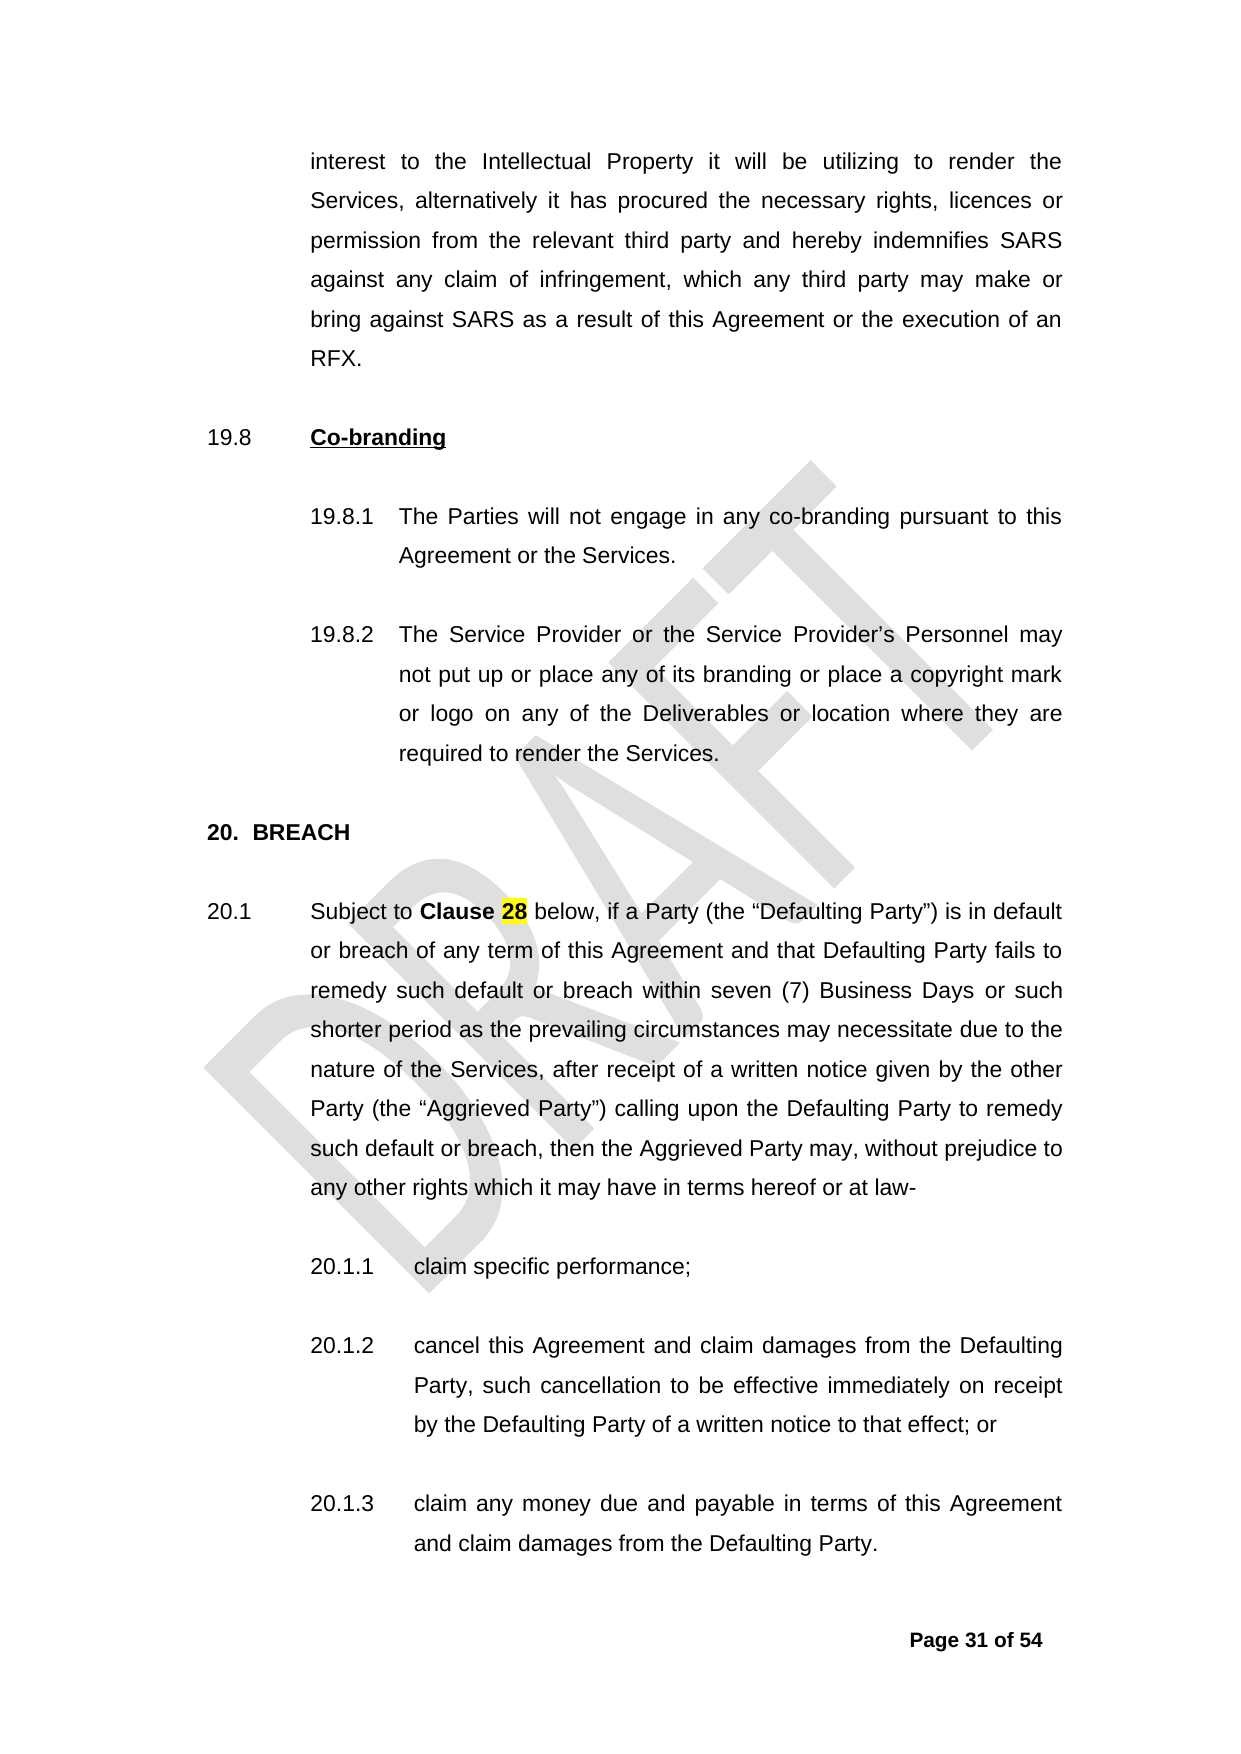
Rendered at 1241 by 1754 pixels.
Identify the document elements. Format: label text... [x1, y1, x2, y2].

list claim any money due and payable in terms of this Agreement and claim damages from the Defaulting Party. [310, 1490, 1063, 1556]
list cancel this Agreement and claim damages from the Defaulting Party, such cancellation to be effective immediately on receipt by the Defaulting Party of a written notice to that effect; or [310, 1332, 1063, 1437]
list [207, 148, 1063, 371]
list The Service Provider or the Service Provider’s Personnel may not put up or place any of its branding or place a copyright mark or logo on any of the Deliverables or location where they are required to render the Services. [310, 621, 1063, 766]
list Subject to Clause 28 below, if a Party (the “Defaulting Party”) is in default or breach of any term of this Agreement and that Defaulting Party fails to remedy such default or breach within seven (7) Business Days or such shorter period as the prevailing circumstances may necessitate due to the nature of the Services, after receipt of a written notice given by the other Party (the “Aggrieved Party”) calling upon the Defaulting Party to remedy such default or breach, then the Aggrieved Party may, without prejudice to any other rights which it may have in terms hereof or at law- [207, 898, 1063, 1201]
list The Parties will not engage in any co-branding pursuant to this Agreement or the Services. [310, 503, 1063, 569]
list claim specific performance; [310, 1253, 1063, 1279]
list Co-branding [207, 424, 1063, 450]
list BREACH [207, 819, 1063, 845]
